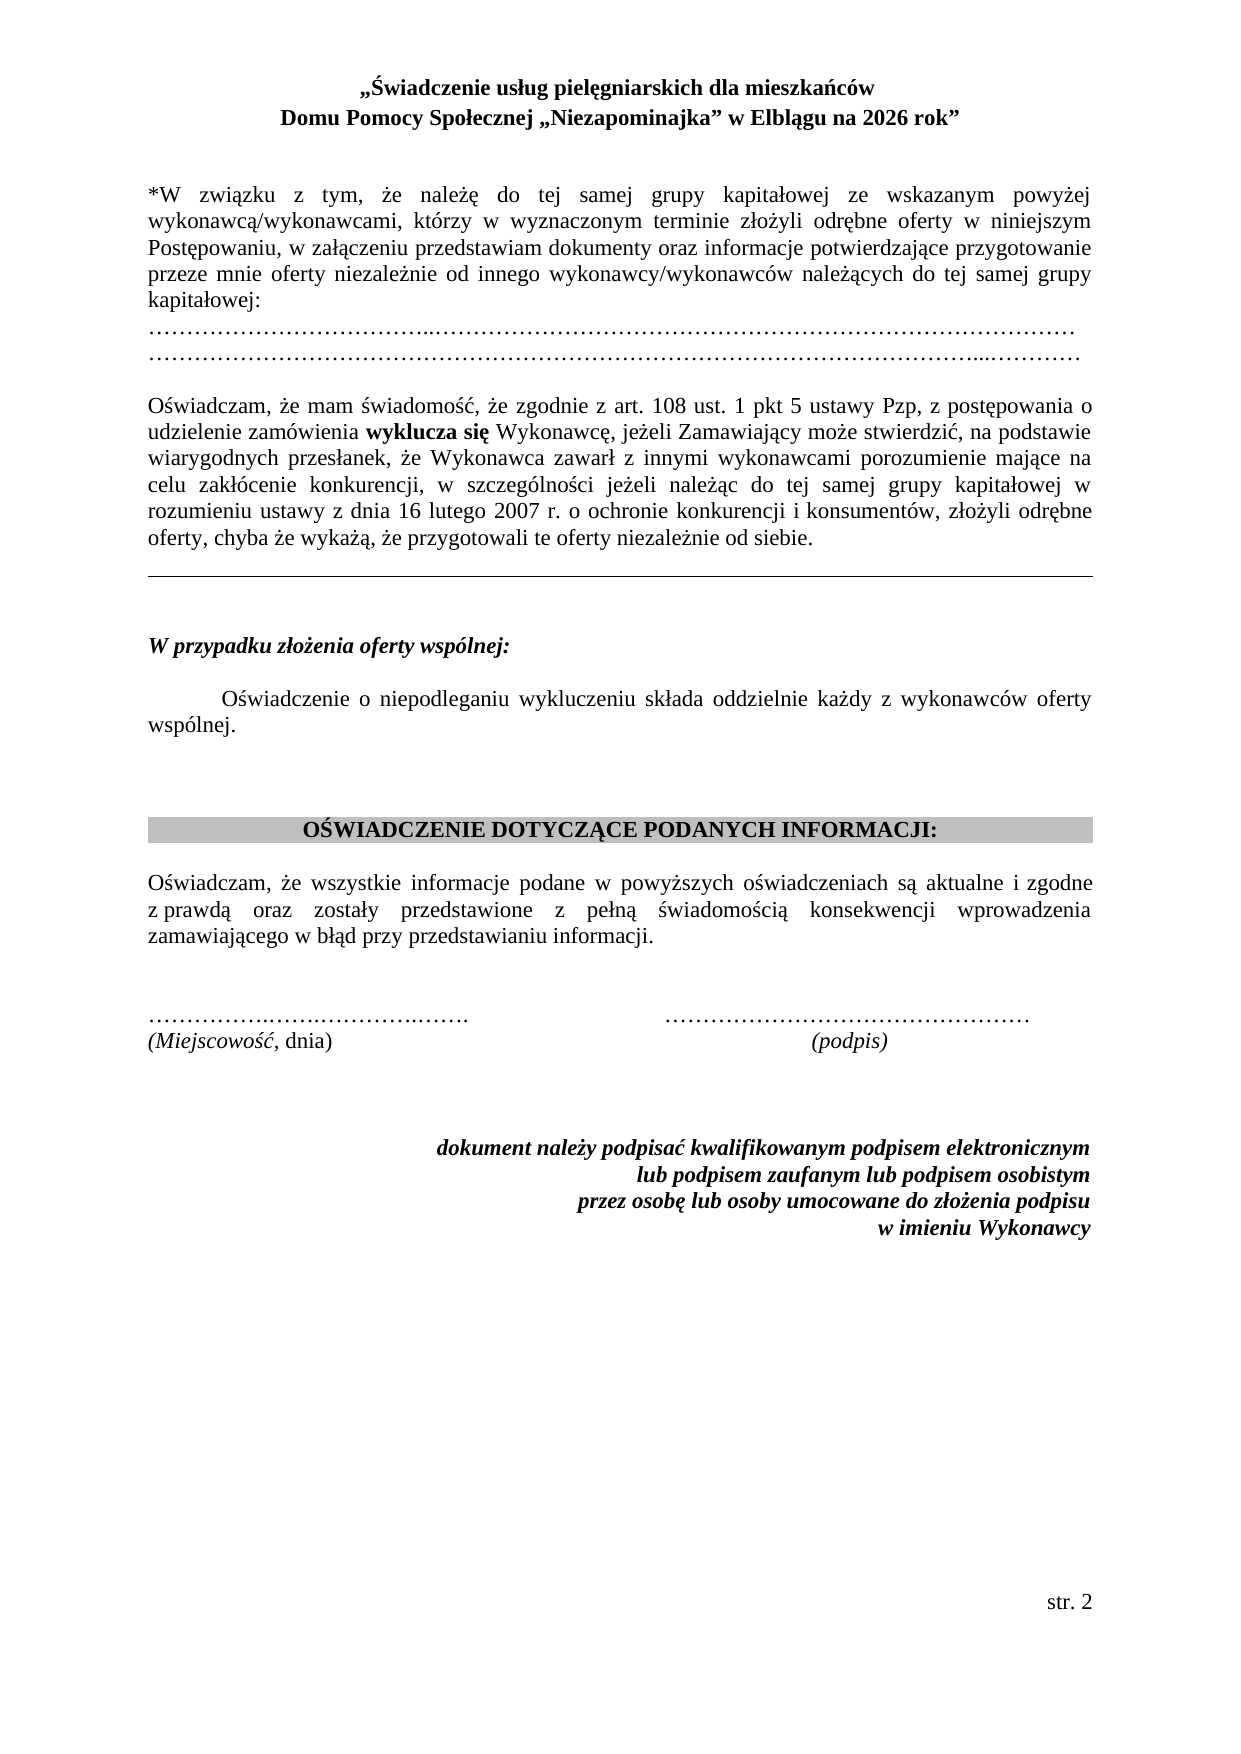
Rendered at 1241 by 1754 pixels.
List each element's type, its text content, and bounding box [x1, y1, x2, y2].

text W przypadku złożenia oferty wspólnej: [148, 632, 1093, 658]
text dokument należy podpisać kwalifikowanym podpisem elektronicznym [148, 1134, 1093, 1161]
text *W związku z tym, że należę do tej samej grupy kapitałowej ze wskazanym powyżej wykonawcą/wykonawcami, którzy w wyznaczonym terminie złożyli odrębne oferty w niniejszym Postępowaniu, w załączeniu przedstawiam dokumenty oraz informacje potwierdzające przygotowanie przeze mnie oferty niezależnie od innego wykonawcy/wykonawców należących do tej samej grupy kapitałowej: [148, 181, 1093, 313]
text Oświadczam, że wszystkie informacje podane w powyższych oświadczeniach są aktualne i zgodne z prawdą oraz zostały przedstawione z pełną świadomością konsekwencji wprowadzenia zamawiającego w błąd przy przedstawianiu informacji. [148, 869, 1093, 948]
text ………………………………………………………………………………………………...………… [148, 339, 1093, 365]
text lub podpisem zaufanym lub podpisem osobistym [148, 1161, 1093, 1187]
text w imieniu Wykonawcy [148, 1213, 1093, 1240]
text OŚWIADCZENIE DOTYCZĄCE PODANYCH INFORMACJI: [148, 817, 1093, 843]
text przez osobę lub osoby umocowane do złożenia podpisu [148, 1187, 1093, 1213]
text Oświadczam, że mam świadomość, że zgodnie z art. 108 ust. 1 pkt 5 ustawy Pzp, z postępowania o udzielenie zamówienia wyklucza się Wykonawcę, jeżeli Zamawiający może stwierdzić, na podstawie wiarygodnych przesłanek, że Wykonawca zawarł z innymi wykonawcami porozumienie mające na celu zakłócenie konkurencji, w szczególności jeżeli należąc do tej samej grupy kapitałowej w rozumieniu ustawy z dnia 16 lutego 2007 r. o ochronie konkurencji i konsumentów, złożyli odrębne oferty, chyba że wykażą, że przygotowali te oferty niezależnie od siebie. [148, 392, 1093, 550]
text (Miejscowość, dnia) (podpis) [148, 1027, 1093, 1054]
text Oświadczenie o niepodleganiu wykluczeniu składa oddzielnie każdy z wykonawców oferty wspólnej. [148, 685, 1093, 737]
text ………………………………..………………………………………………………………………… [148, 313, 1093, 339]
text …………….…….………….……. ………………………………………… [148, 1001, 1093, 1027]
